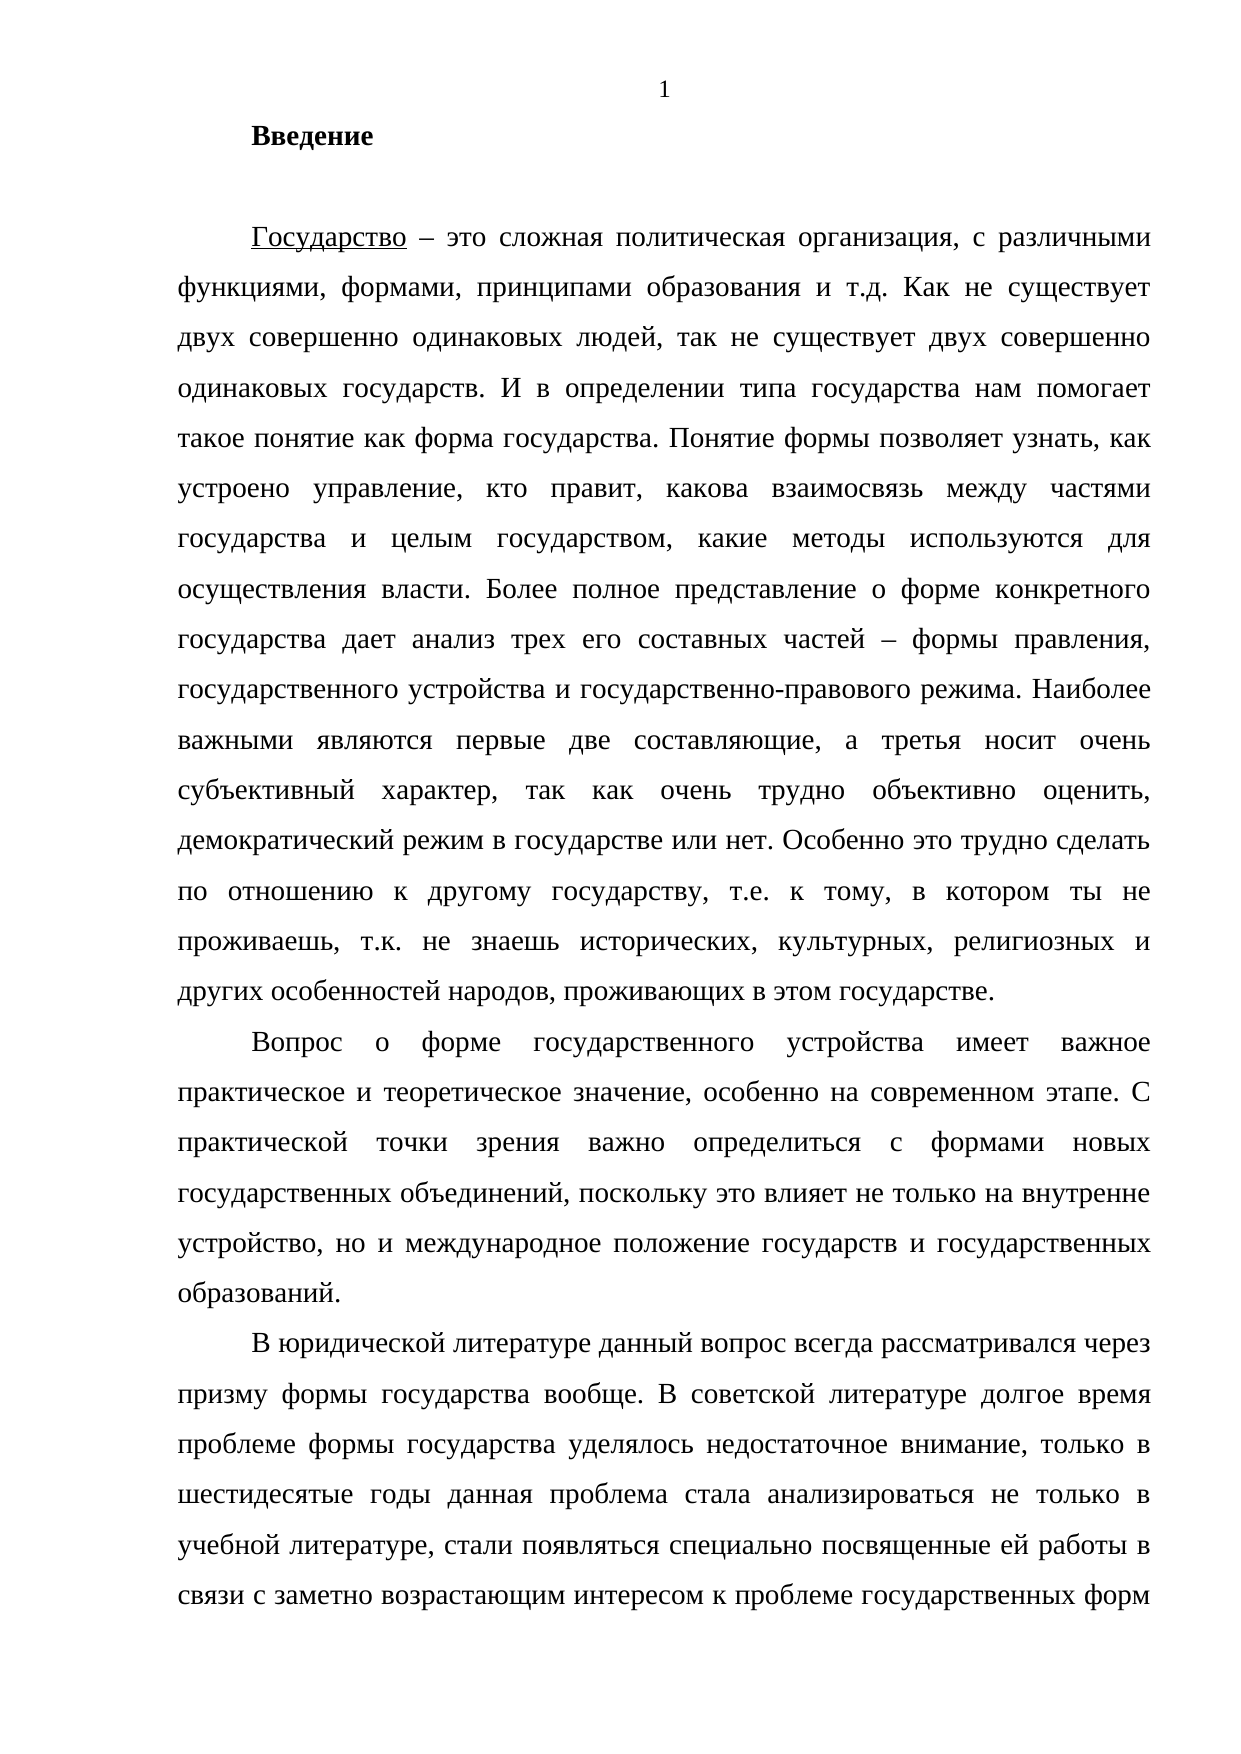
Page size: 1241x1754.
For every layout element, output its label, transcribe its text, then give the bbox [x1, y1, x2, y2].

text Вопрос о форме государственного устройства имеет важное практическое и теоретическое значение, особенно на современном этапе. С практической точки зрения важно определиться с формами новых государственных объединений, поскольку это влияет не только на внутренне устройство, но и международное положение государств и государственных образований. [177, 1024, 1152, 1309]
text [177, 1326, 1152, 1611]
text Введение [177, 118, 1152, 152]
text Государство – это сложная политическая организация, с различными функциями, формами, принципами образования и т.д. Как не существует двух совершенно одинаковых людей, так не существует двух совершенно одинаковых государств. И в определении типа государства нам помогает такое понятие как форма государства. Понятие формы позволяет узнать, как устроено управление, кто правит, какова взаимосвязь между частями государства и целым государством, какие методы используются для осуществления власти. Более полное представление о форме конкретного государства дает анализ трех его составных частей – формы правления, государственного устройства и государственно-правового режима. Наиболее важными являются первые две составляющие, а третья носит очень субъективный характер, так как очень трудно объективно оценить, демократический режим в государстве или нет. Особенно это трудно сделать по отношению к другому государству, т.е. к тому, в котором ты не проживаешь, т.к. не знаешь исторических, культурных, религиозных и других особенностей народов, проживающих в этом государстве. [177, 219, 1152, 1007]
